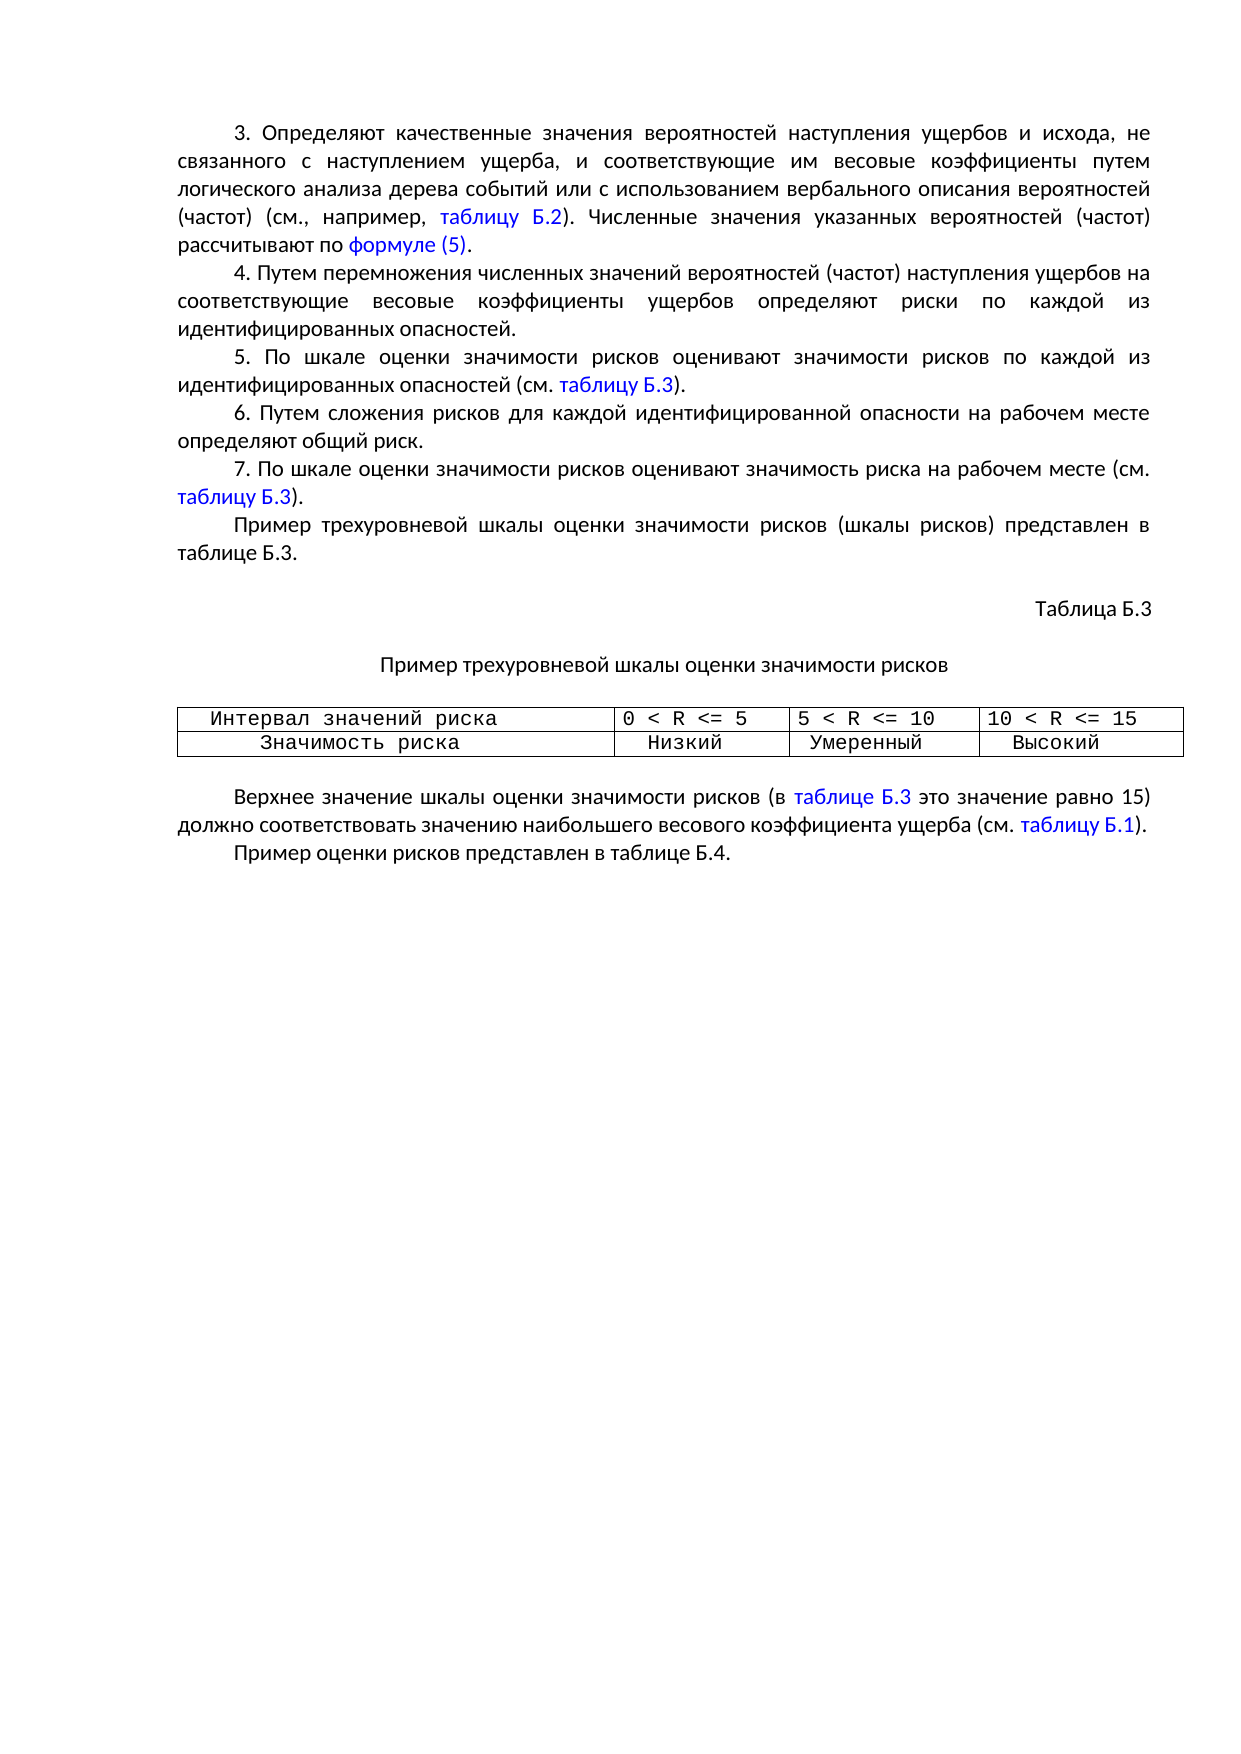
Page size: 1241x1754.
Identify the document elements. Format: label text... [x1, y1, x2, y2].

text Таблица Б.3 [177, 594, 1152, 622]
text 5. По шкале оценки значимости рисков оценивают значимости рисков по каждой из идентифицированных опасностей (см. таблицу Б.3). [177, 342, 1152, 398]
text Верхнее значение шкалы оценки значимости рисков (в таблице Б.3 это значение равно 15) должно соответствовать значению наибольшего весового коэффициента ущерба (см. таблицу Б.1). [177, 782, 1152, 838]
table_header 5 < R <= 10 [790, 708, 979, 731]
text Пример оценки рисков представлен в таблице Б.4. [177, 838, 1152, 866]
text 4. Путем перемножения численных значений вероятностей (частот) наступления ущербов на соответствующие весовые коэффициенты ущербов определяют риски по каждой из идентифицированных опасностей. [177, 258, 1152, 342]
table_cell Умеренный [790, 732, 979, 756]
table_header 0 < R <= 5 [615, 708, 789, 731]
table_cell Низкий [615, 732, 789, 756]
text 7. По шкале оценки значимости рисков оценивают значимость риска на рабочем месте (см. таблицу Б.3). [177, 454, 1152, 510]
text Пример трехуровневой шкалы оценки значимости рисков (шкалы рисков) представлен в таблице Б.3. [177, 510, 1152, 566]
text 6. Путем сложения рисков для каждой идентифицированной опасности на рабочем месте определяют общий риск. [177, 398, 1152, 454]
text 3. Определяют качественные значения вероятностей наступления ущербов и исхода, не связанного с наступлением ущерба, и соответствующие им весовые коэффициенты путем логического анализа дерева событий или с использованием вербального описания вероятностей (частот) (см., например, таблицу Б.2). Численные значения указанных вероятностей (частот) рассчитывают по формуле (5). [177, 118, 1152, 258]
table_header Интервал значений риска [178, 708, 614, 731]
table_cell Значимость риска [178, 732, 614, 756]
text Пример трехуровневой шкалы оценки значимости рисков [177, 651, 1152, 678]
table_cell Высокий [980, 732, 1183, 756]
table_header 10 < R <= 15 [980, 708, 1183, 731]
